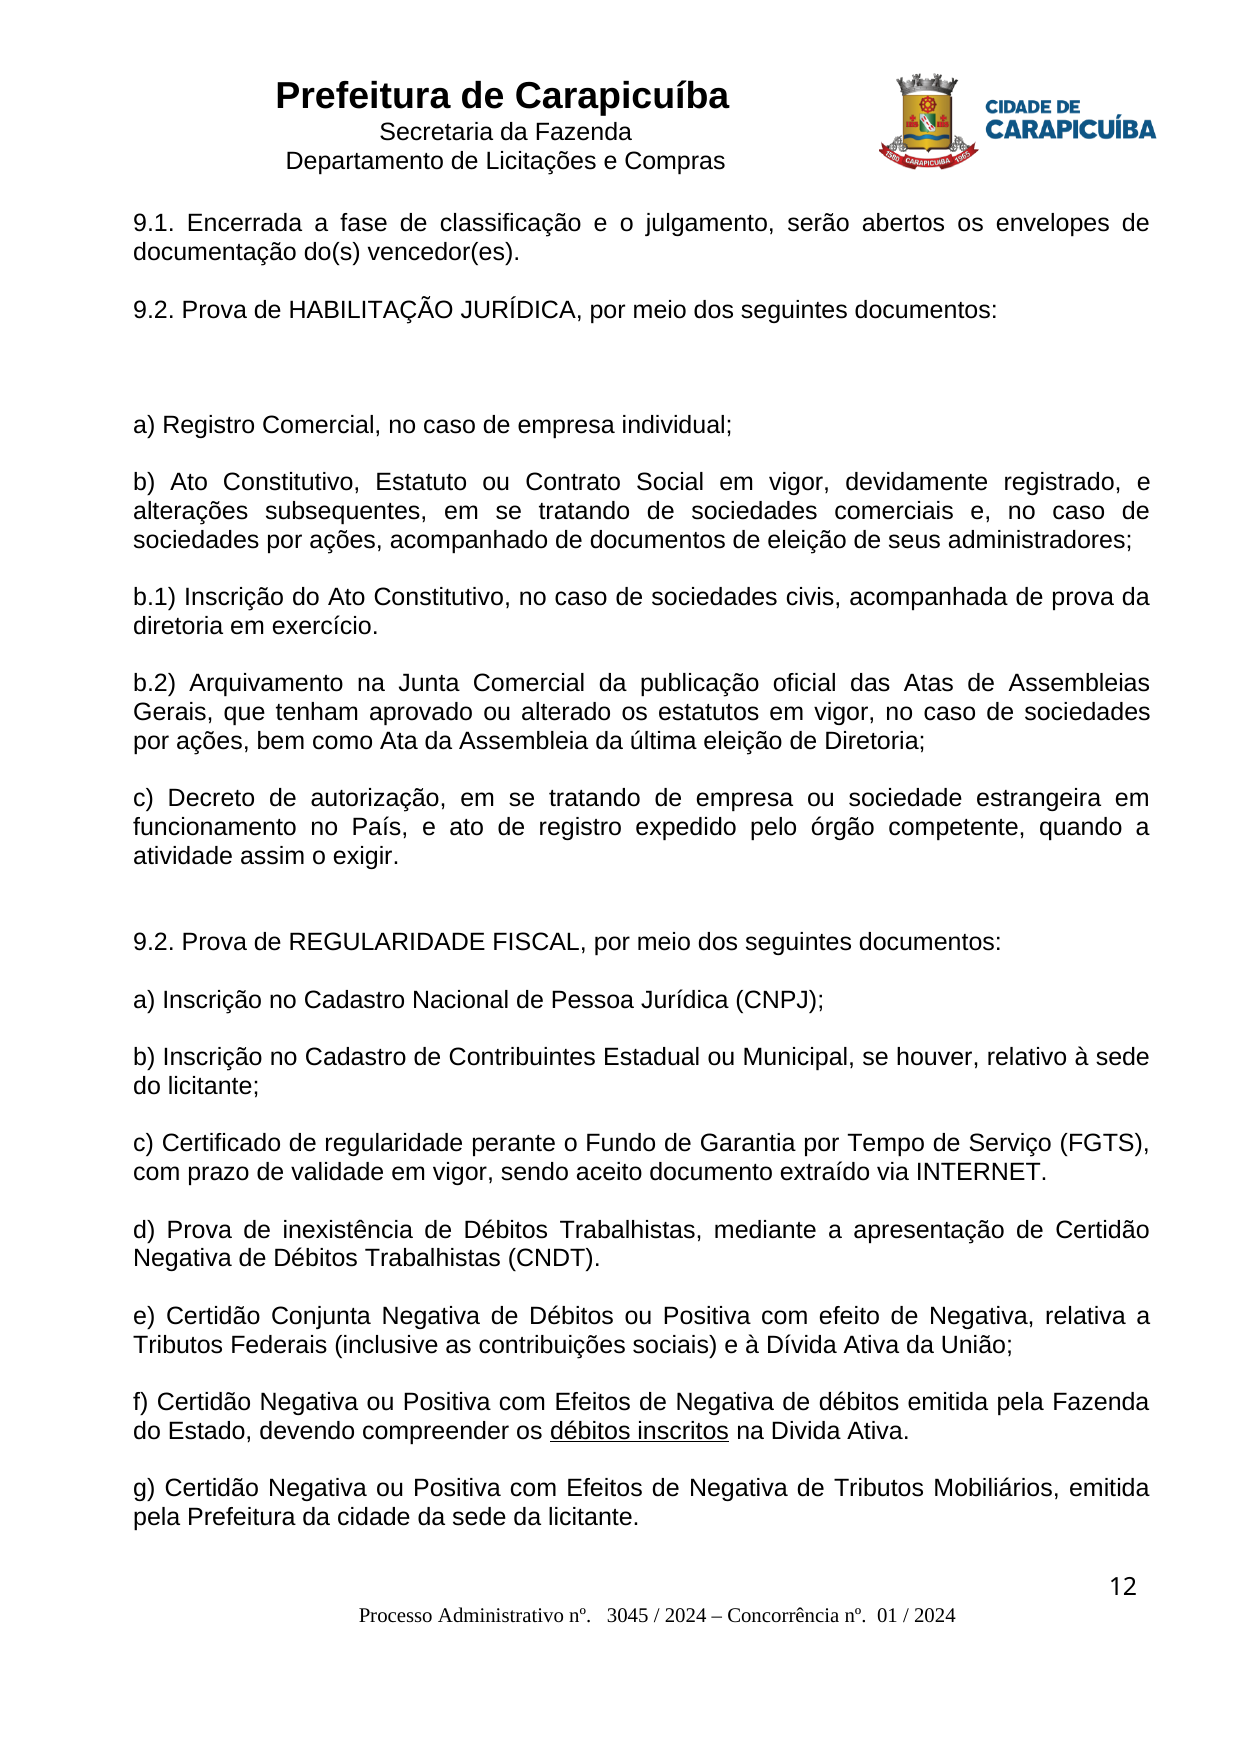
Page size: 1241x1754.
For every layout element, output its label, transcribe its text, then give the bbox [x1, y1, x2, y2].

text b) Ato Constitutivo, Estatuto ou Contrato Social em vigor, devidamente registrado, e alterações subsequentes, em se tratando de sociedades comerciais e, no caso de sociedades por ações, acompanhado de documentos de eleição de seus administradores; [133, 467, 1152, 553]
text a) Inscrição no Cadastro Nacional de Pessoa Jurídica (CNPJ); [133, 985, 1152, 1013]
text b.1) Inscrição do Ato Constitutivo, no caso de sociedades civis, acompanhada de prova da diretoria em exercício. [133, 582, 1152, 640]
text 9.1. Encerrada a fase de classificação e o julgamento, serão abertos os envelopes de documentação do(s) vencedor(es). [133, 208, 1152, 266]
text d) Prova de inexistência de Débitos Trabalhistas, mediante a apresentação de Certidão Negativa de Débitos Trabalhistas (CNDT). [133, 1215, 1152, 1272]
text 9.2. Prova de HABILITAÇÃO JURÍDICA, por meio dos seguintes documentos: [133, 295, 1152, 323]
text e) Certidão Conjunta Negativa de Débitos ou Positiva com efeito de Negativa, relativa a Tributos Federais (inclusive as contribuições sociais) e à Dívida Ativa da União; [133, 1301, 1152, 1358]
text g) Certidão Negativa ou Positiva com Efeitos de Negativa de Tributos Mobiliários, emitida pela Prefeitura da cidade da sede da licitante. [133, 1473, 1152, 1531]
picture [877, 65, 1159, 172]
text c) Decreto de autorização, em se tratando de empresa ou sociedade estrangeira em funcionamento no País, e ato de registro expedido pelo órgão competente, quando a atividade assim o exigir. [133, 783, 1152, 870]
text 9.2. Prova de REGULARIDADE FISCAL, por meio dos seguintes documentos: [133, 927, 1152, 956]
text f) Certidão Negativa ou Positiva com Efeitos de Negativa de débitos emitida pela Fazenda do Estado, devendo compreender os débitos inscritos na Divida Ativa. [133, 1387, 1152, 1445]
text c) Certificado de regularidade perante o Fundo de Garantia por Tempo de Serviço (FGTS), com prazo de validade em vigor, sendo aceito documento extraído via INTERNET. [133, 1128, 1152, 1186]
text a) Registro Comercial, no caso de empresa individual; [133, 410, 1152, 438]
text b.2) Arquivamento na Junta Comercial da publicação oficial das Atas de Assembleias Gerais, que tenham aprovado ou alterado os estatutos em vigor, no caso de sociedades por ações, bem como Ata da Assembleia da última eleição de Diretoria; [133, 668, 1152, 755]
text b) Inscrição no Cadastro de Contribuintes Estadual ou Municipal, se houver, relativo à sede do licitante; [133, 1042, 1152, 1100]
